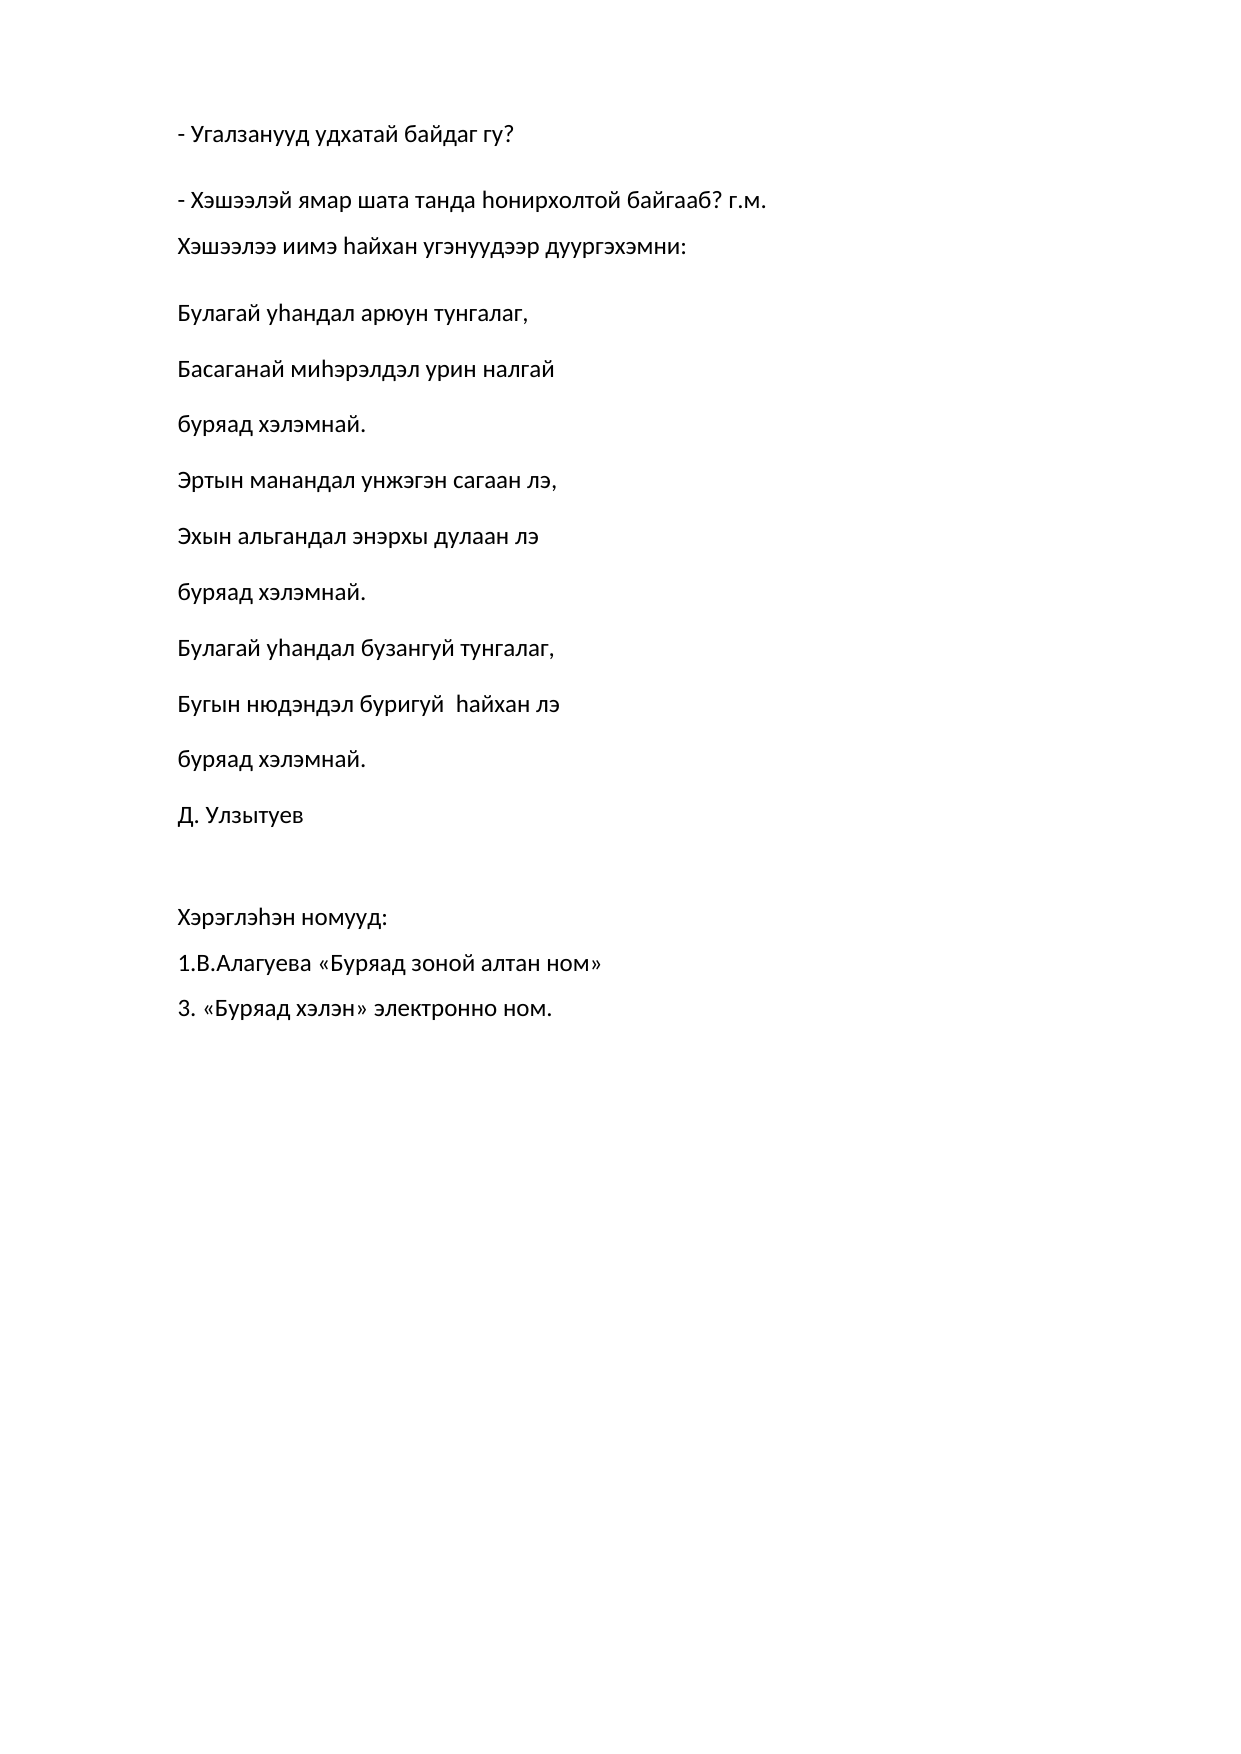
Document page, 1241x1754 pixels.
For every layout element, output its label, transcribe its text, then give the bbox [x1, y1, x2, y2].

text - Угалзанууд удхатай байдаг гу? [177, 118, 1152, 149]
text Бугын нюдэндэл буригуй hайхан лэ [177, 688, 1152, 718]
text Эртын манандал унжэгэн сагаан лэ, [177, 464, 1152, 495]
text Хэрэглэhэн номууд: 1.В.Алагуева «Буряад зоной алтан ном» 3. «Буряад хэлэн» электронно ном. [177, 855, 1152, 1156]
text Булагай уhандал бузангуй тунгалаг, [177, 632, 1152, 662]
text Басаганай миhэрэлдэл урин налгай [177, 353, 1152, 383]
text буряад хэлэмнай. [177, 576, 1152, 607]
text Д. Улзытуев [177, 799, 1152, 830]
text Булагай уhандал арюун тунгалаг, [177, 297, 1152, 327]
text буряад хэлэмнай. [177, 409, 1152, 439]
text буряад хэлэмнай. [177, 744, 1152, 774]
text - Хэшээлэй ямар шата танда hонирхолтой байгааб? г.м. Хэшээлээ иимэ hайхан угэнуудээр дуургэхэмни: [177, 185, 1152, 261]
text Эхын альгандал энэрхы дулаан лэ [177, 520, 1152, 551]
